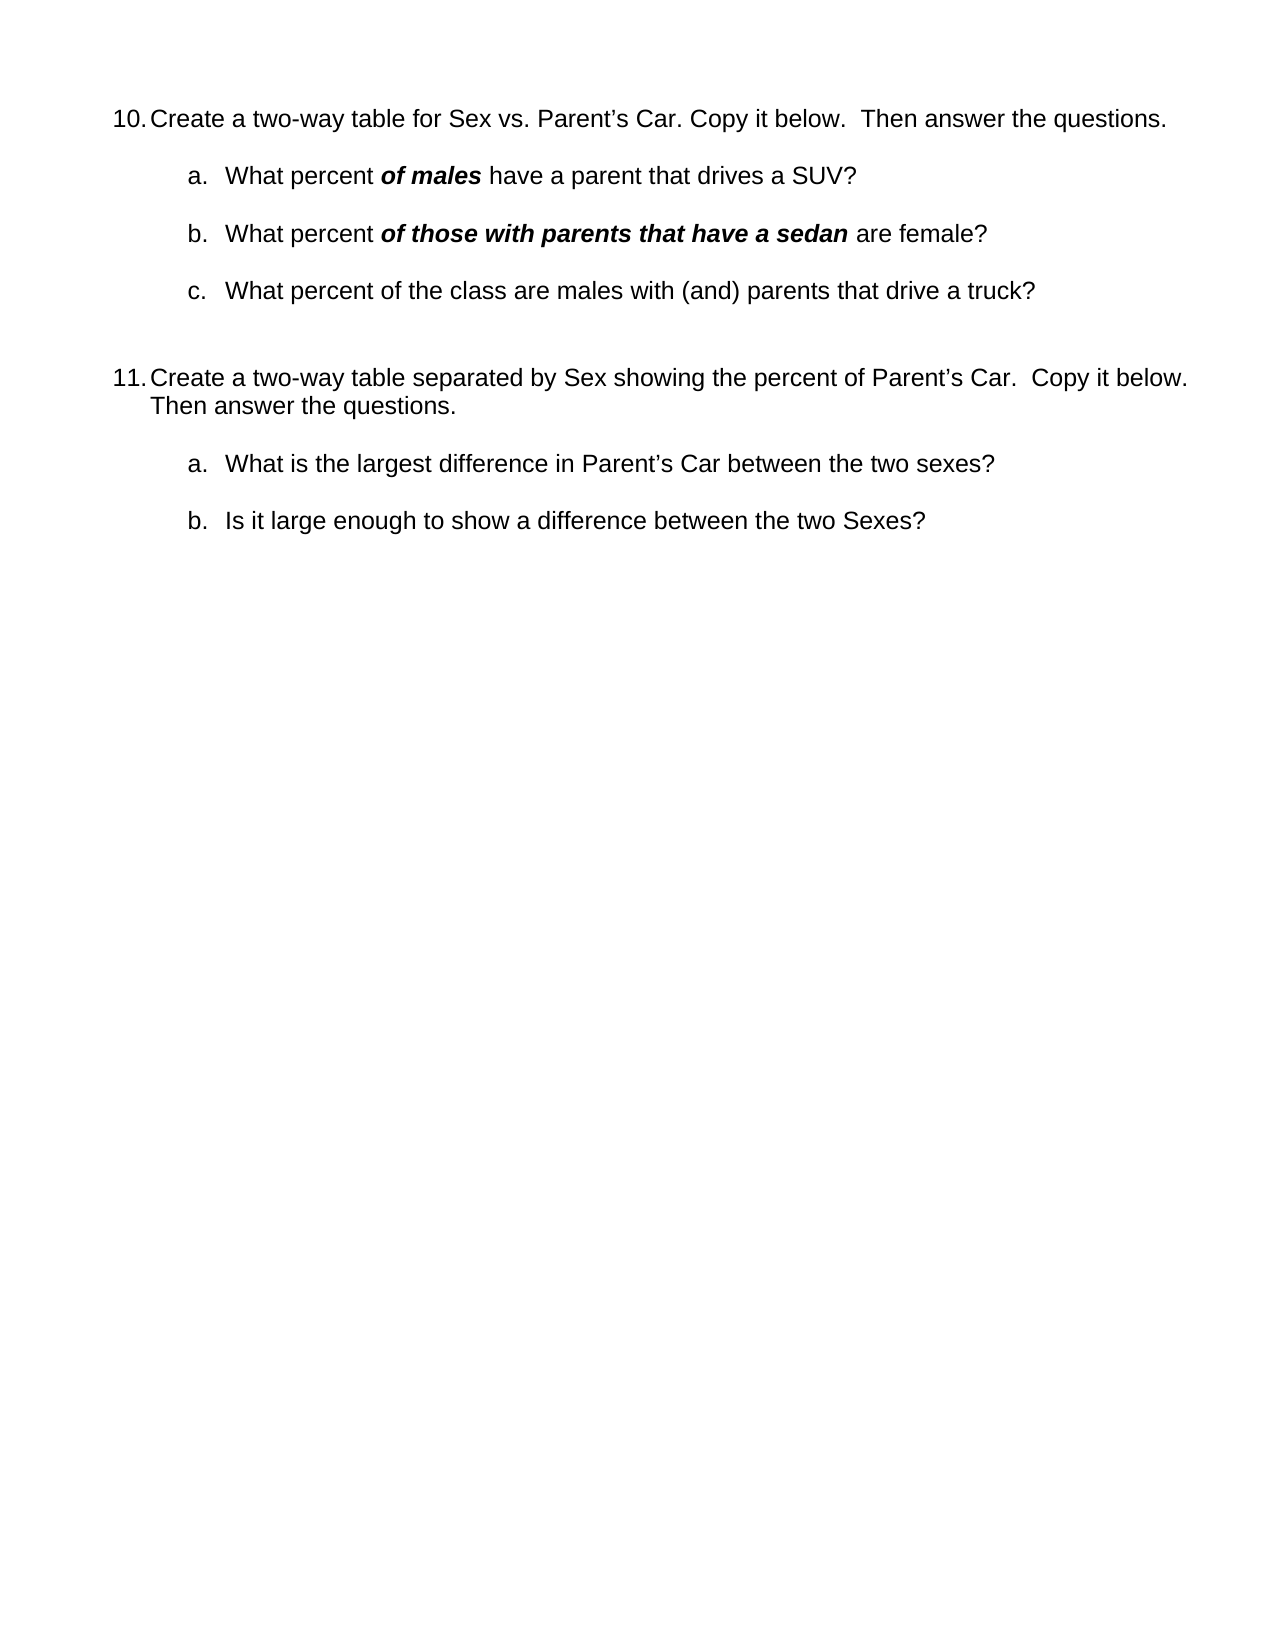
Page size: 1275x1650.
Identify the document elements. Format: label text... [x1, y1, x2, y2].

list Create a two-way table separated by Sex showing the percent of Parent’s Car. Copy it below. Then answer the questions. [112, 362, 1200, 420]
list What percent of males have a parent that drives a SUV? [187, 161, 1200, 190]
list What percent of the class are males with (and) parents that drive a truck? [187, 276, 1200, 305]
list Is it large enough to show a difference between the two Sexes? [187, 506, 1200, 535]
list What percent of those with parents that have a sedan are female? [187, 219, 1200, 247]
list What is the largest difference in Parent’s Car between the two sexes? [187, 449, 1200, 477]
list Create a two-way table for Sex vs. Parent’s Car. Copy it below. Then answer the questions. [112, 104, 1200, 132]
